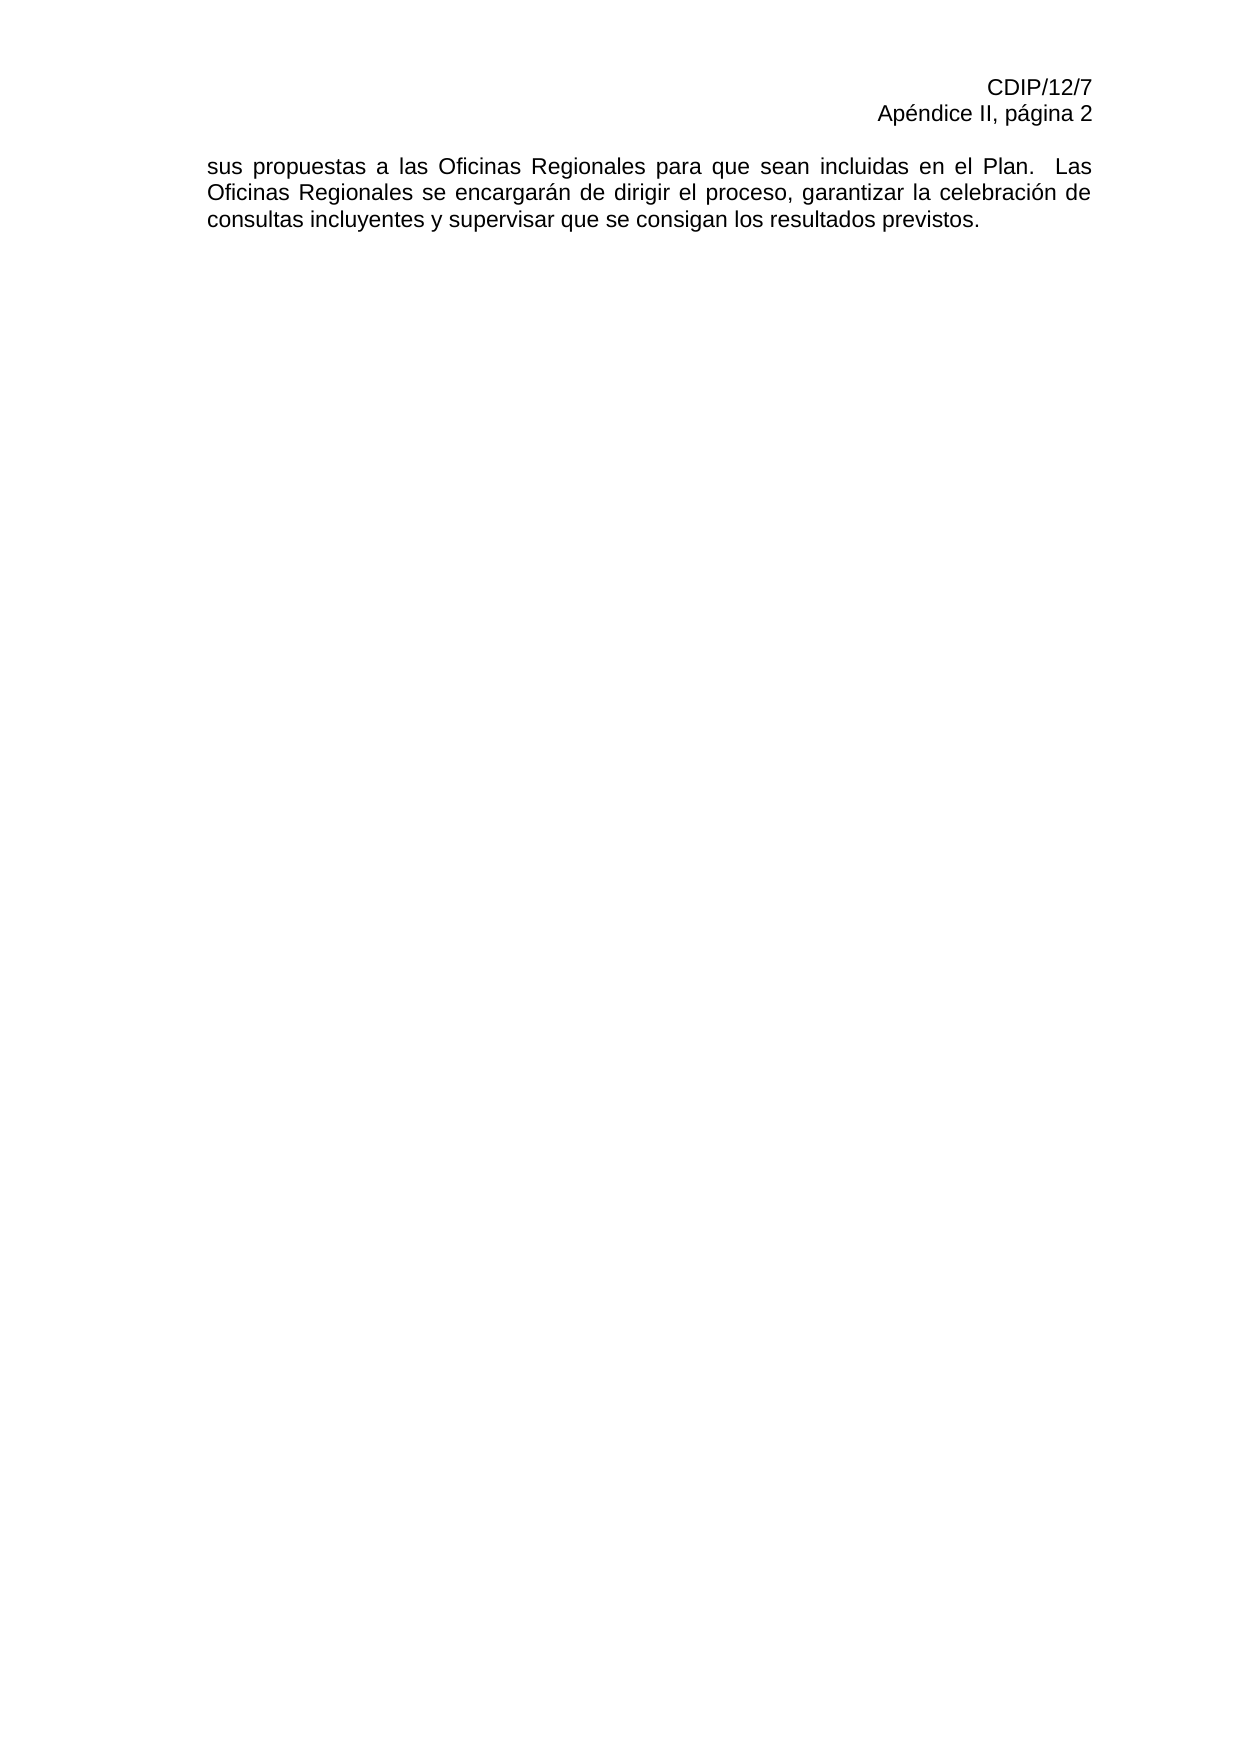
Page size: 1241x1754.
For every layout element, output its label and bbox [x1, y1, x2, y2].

text [207, 153, 1092, 232]
